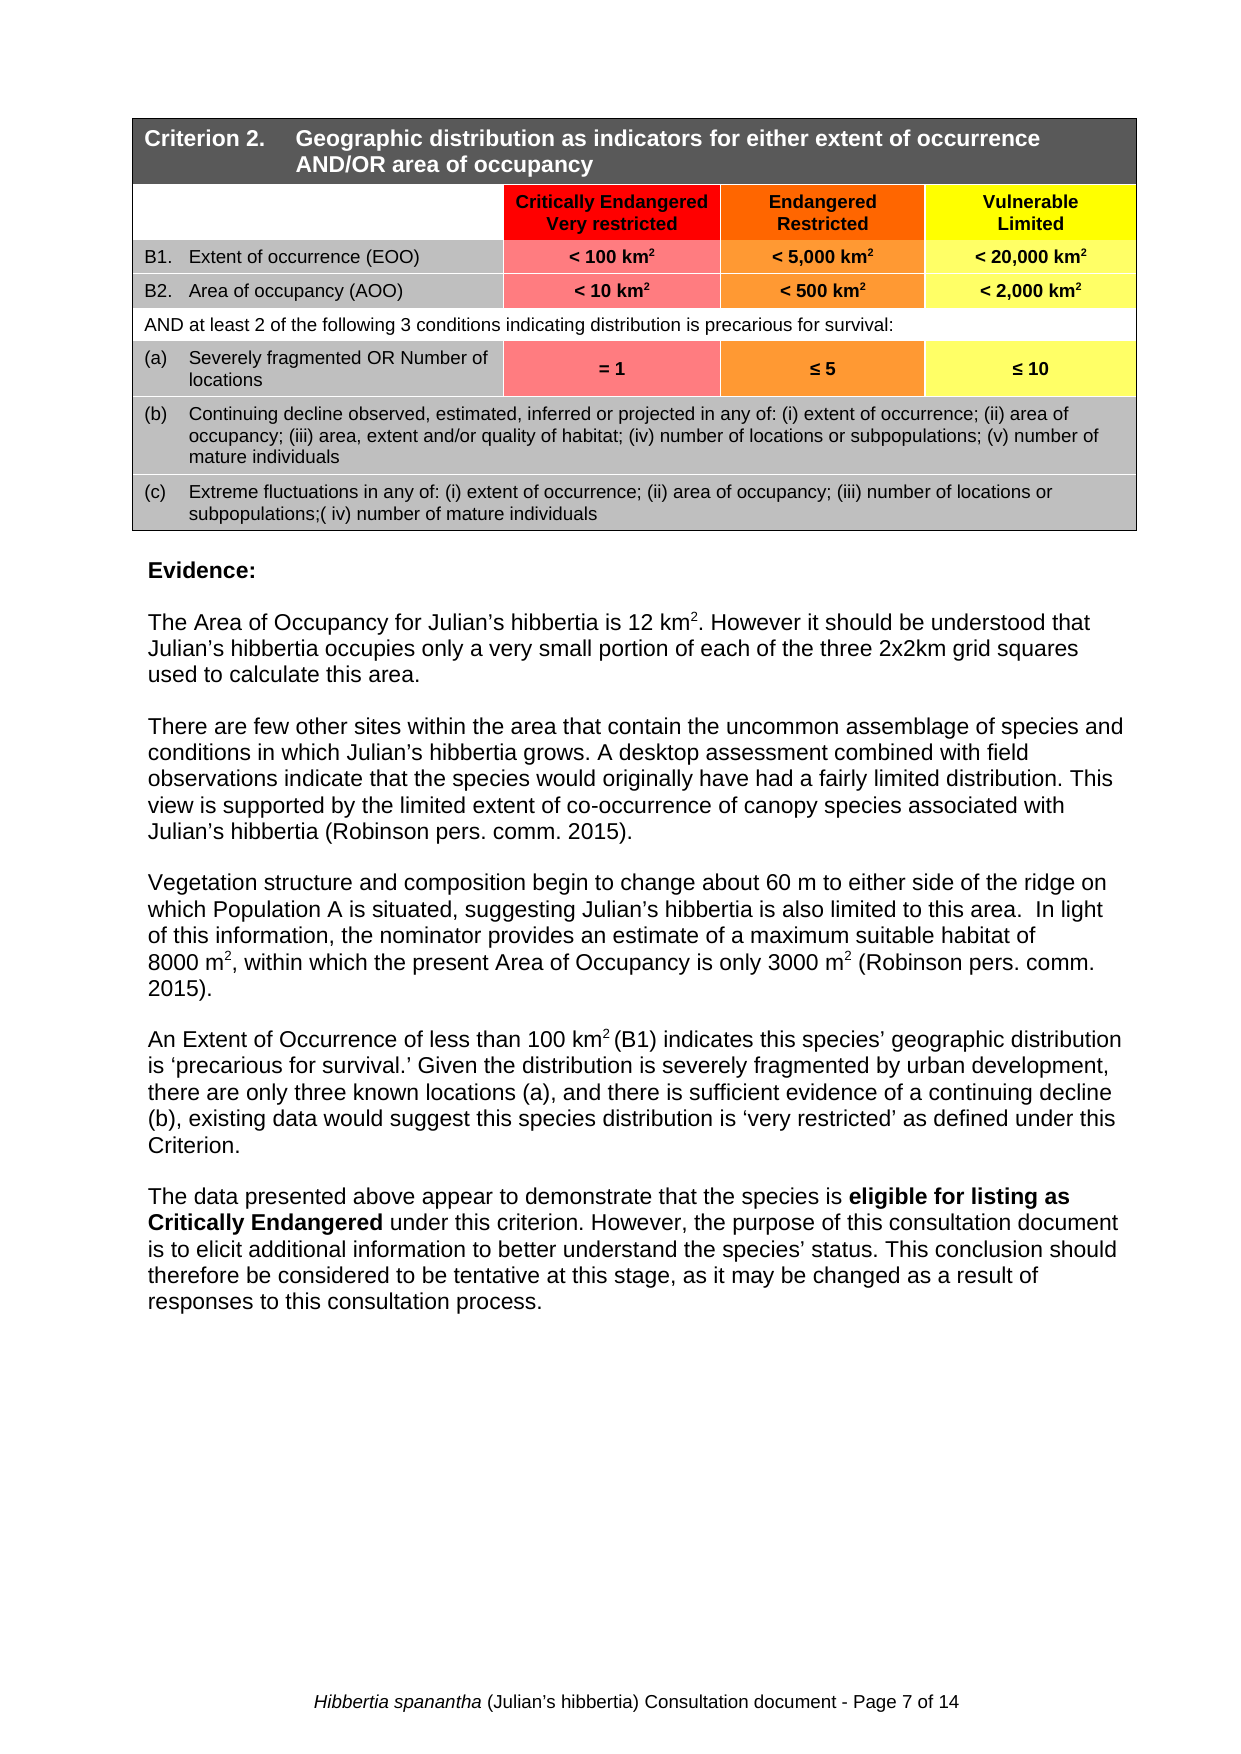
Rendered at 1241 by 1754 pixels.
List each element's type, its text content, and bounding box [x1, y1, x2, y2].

text Evidence: [148, 557, 1125, 583]
table_cell < 100 km2 [504, 240, 720, 273]
table_cell < 2,000 km2 [926, 274, 1136, 308]
text The Area of Occupancy for Julian’s hibbertia is 12 km2. However it should be understood that Julian’s hibbertia occupies only a very small portion of each of the three 2x2km grid squares used to calculate this area. [148, 608, 1125, 688]
table_cell ≤ 10 [926, 341, 1136, 396]
table_cell B1. Extent of occurrence (EOO) [133, 240, 503, 273]
text Vegetation structure and composition begin to change about 60 m to either side of the ridge on which Population A is situated, suggesting Julian’s hibbertia is also limited to this area. In light of this information, the nominator provides an estimate of a maximum suitable habitat of 8000 m2, within which the present Area of Occupancy is only 3000 m2 (Robinson pers. comm. 2015). [148, 869, 1125, 1001]
text An Extent of Occurrence of less than 100 km2 (B1) indicates this species’ geographic distribution is ‘precarious for survival.’ Given the distribution is severely fragmented by urban development, there are only three known locations (a), and there is sufficient evidence of a continuing decline (b), existing data would suggest this species distribution is ‘very restricted’ as defined under this Criterion. [148, 1026, 1125, 1158]
table_header Criterion 2. Geographic distribution as indicators for either extent of occurrence AND/OR area of occupancy [133, 119, 1136, 184]
table_cell < 5,000 km2 [721, 240, 924, 273]
table_cell B2. Area of occupancy (AOO) [133, 274, 503, 308]
table_cell < 20,000 km2 [926, 240, 1136, 273]
table_cell Vulnerable Limited [926, 185, 1136, 240]
table_cell [133, 184, 503, 240]
table_cell = 1 [504, 341, 720, 396]
table_cell ≤ 5 [721, 341, 924, 396]
table_cell (c) Extreme fluctuations in any of: (i) extent of occurrence; (ii) area of occupancy; (iii) number of locations or subpopulations;( iv) number of mature individuals [133, 475, 1136, 530]
text The data presented above appear to demonstrate that the species is eligible for listing as Critically Endangered under this criterion. However, the purpose of this consultation document is to elicit additional information to better understand the species’ status. This conclusion should therefore be considered to be tentative at this stage, as it may be changed as a result of responses to this consultation process. [148, 1183, 1125, 1315]
table_cell Critically Endangered Very restricted [504, 185, 720, 240]
table_cell AND at least 2 of the following 3 conditions indicating distribution is precarious for survival: [133, 308, 1136, 341]
table_cell (a) Severely fragmented OR Number of locations [133, 341, 503, 396]
table_cell (b) Continuing decline observed, estimated, inferred or projected in any of: (i) extent of occurrence; (ii) area of occupancy; (iii) area, extent and/or quality of habitat; (iv) number of locations or subpopulations; (v) number of mature individuals [133, 397, 1136, 474]
table_cell Endangered Restricted [721, 185, 924, 240]
text There are few other sites within the area that contain the uncommon assemblage of species and conditions in which Julian’s hibbertia grows. A desktop assessment combined with field observations indicate that the species would originally have had a fairly limited distribution. This view is supported by the limited extent of co-occurrence of canopy species associated with Julian’s hibbertia (Robinson pers. comm. 2015). [148, 713, 1125, 844]
table_cell < 500 km2 [721, 274, 924, 308]
table_cell < 10 km2 [504, 274, 720, 308]
